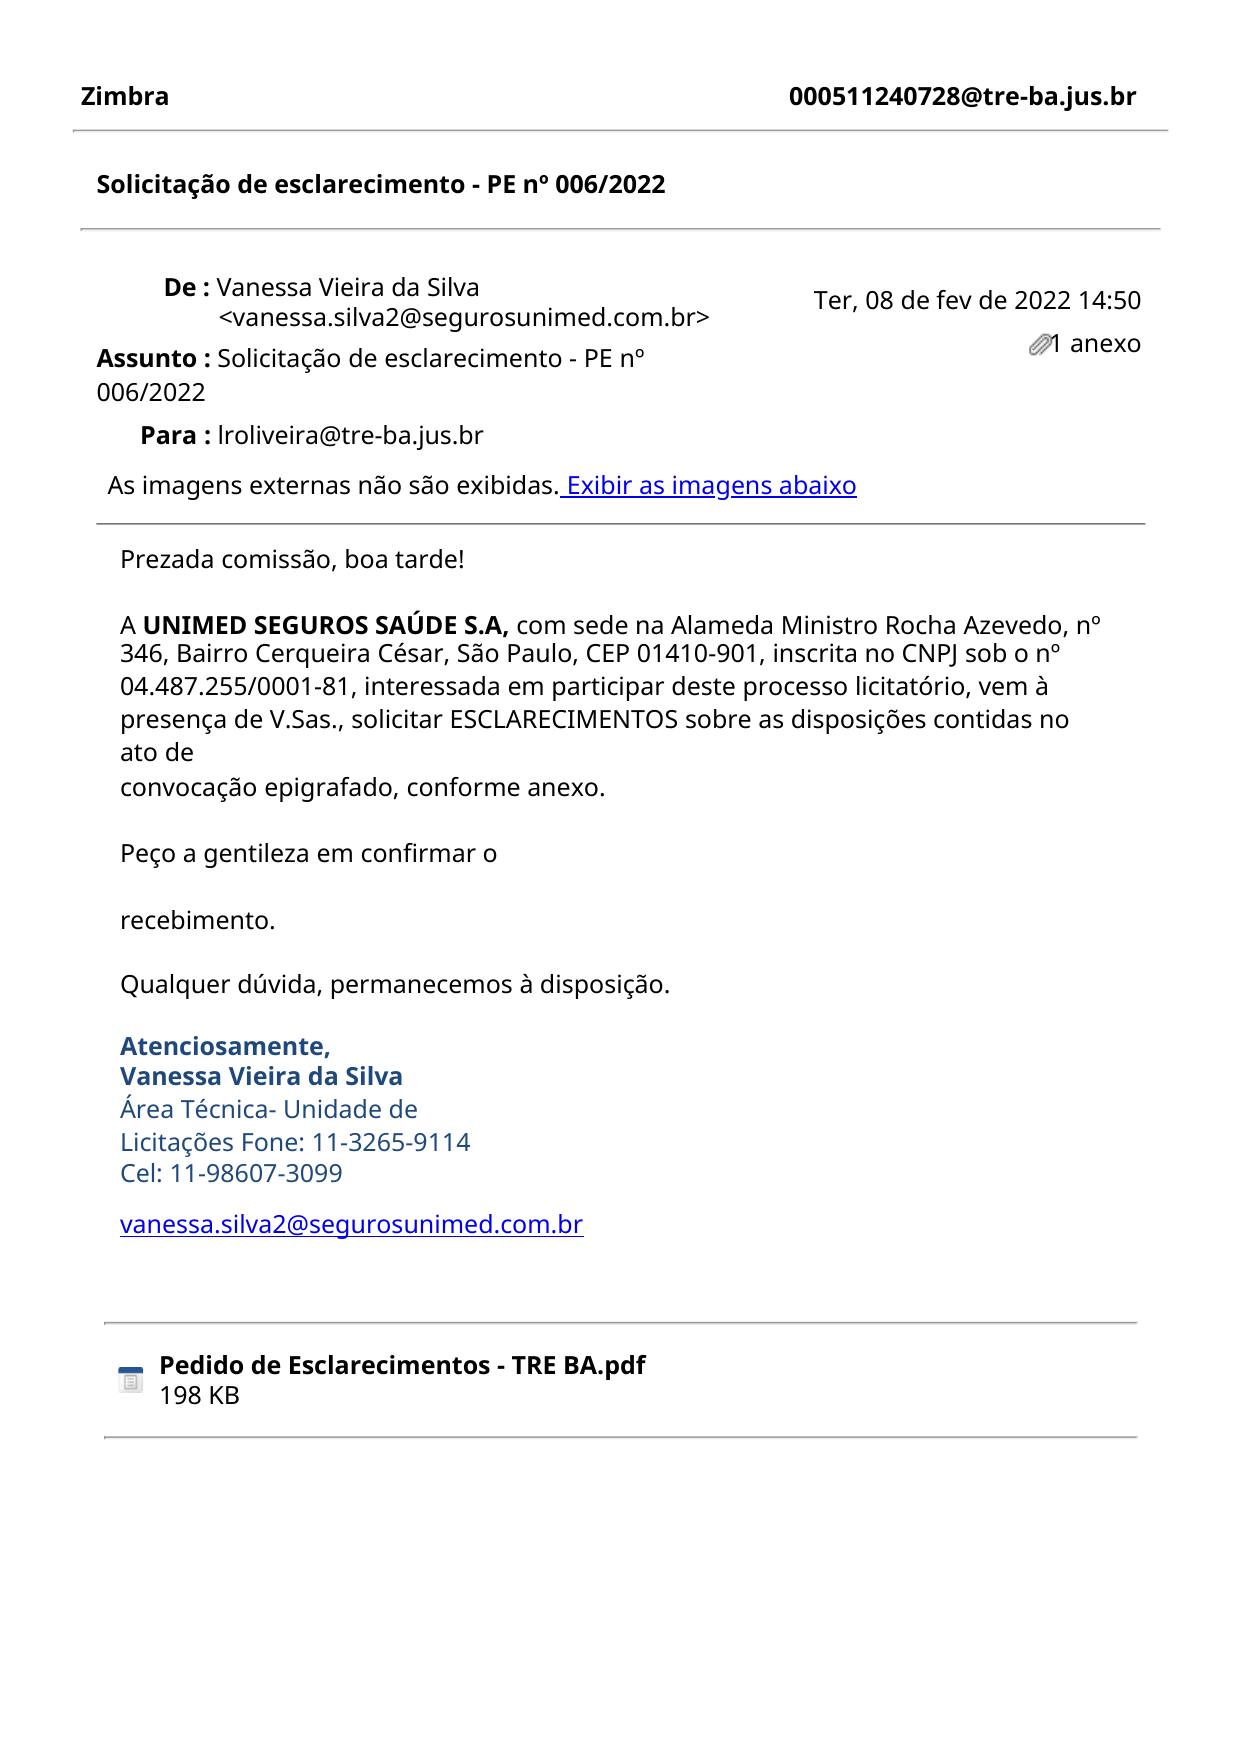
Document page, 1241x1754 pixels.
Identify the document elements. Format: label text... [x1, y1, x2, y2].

text convocação epigrafado, conforme anexo. Peço a gentileza em confirmar o recebimento. [120, 769, 627, 937]
text Área Técnica- Unidade de Licitações Fone: 11-3265-9114 [120, 1092, 520, 1159]
text Qualquer dúvida, permanecemos à disposição. [120, 969, 1173, 999]
text Solicitação de esclarecimento - PE nº 006/2022 [96, 166, 1173, 200]
text <vanessa.silva2@segurosunimed.com.br> [218, 302, 745, 332]
text vanessa.silva2@segurosunimed.com.br [120, 1207, 1173, 1241]
text Atenciosamente, [120, 1032, 1173, 1062]
subtitle Zimbra 000511240728@tre-ba.jus.br [81, 79, 1173, 113]
text Para : lroliveira@tre-ba.jus.br [140, 418, 745, 452]
text 346, Bairro Cerqueira César, São Paulo, CEP 01410-901, inscrita no CNPJ sob o nº [120, 639, 1173, 669]
text Vanessa Vieira da Silva [120, 1062, 1173, 1092]
subtitle Pedido de Esclarecimentos - TRE BA.pdf [159, 1350, 1173, 1380]
text A UNIMED SEGUROS SAÚDE S.A, com sede na Alameda Ministro Rocha Azevedo, nº [120, 616, 1173, 639]
text Ter, 08 de fev de 2022 14:50 [795, 283, 1142, 317]
text Assunto : Solicitação de esclarecimento - PE nº 006/2022 [96, 341, 745, 409]
picture [1028, 332, 1053, 357]
text 198 KB [159, 1380, 1173, 1410]
text 04.487.255/0001-81, interessada em participar deste processo licitatório, vem à presença de V.Sas., solicitar ESCLARECIMENTOS sobre as disposições contidas no ato de [120, 669, 1108, 769]
picture [118, 1367, 144, 1393]
text De : Vanessa Vieira da Silva [163, 272, 745, 302]
text As imagens externas não são exibidas. Exibir as imagens abaixo Prezada comissão, boa tarde! [107, 467, 899, 576]
text Cel: 11-98607-3099 [120, 1159, 1173, 1188]
text 1 anexo [795, 326, 1142, 360]
